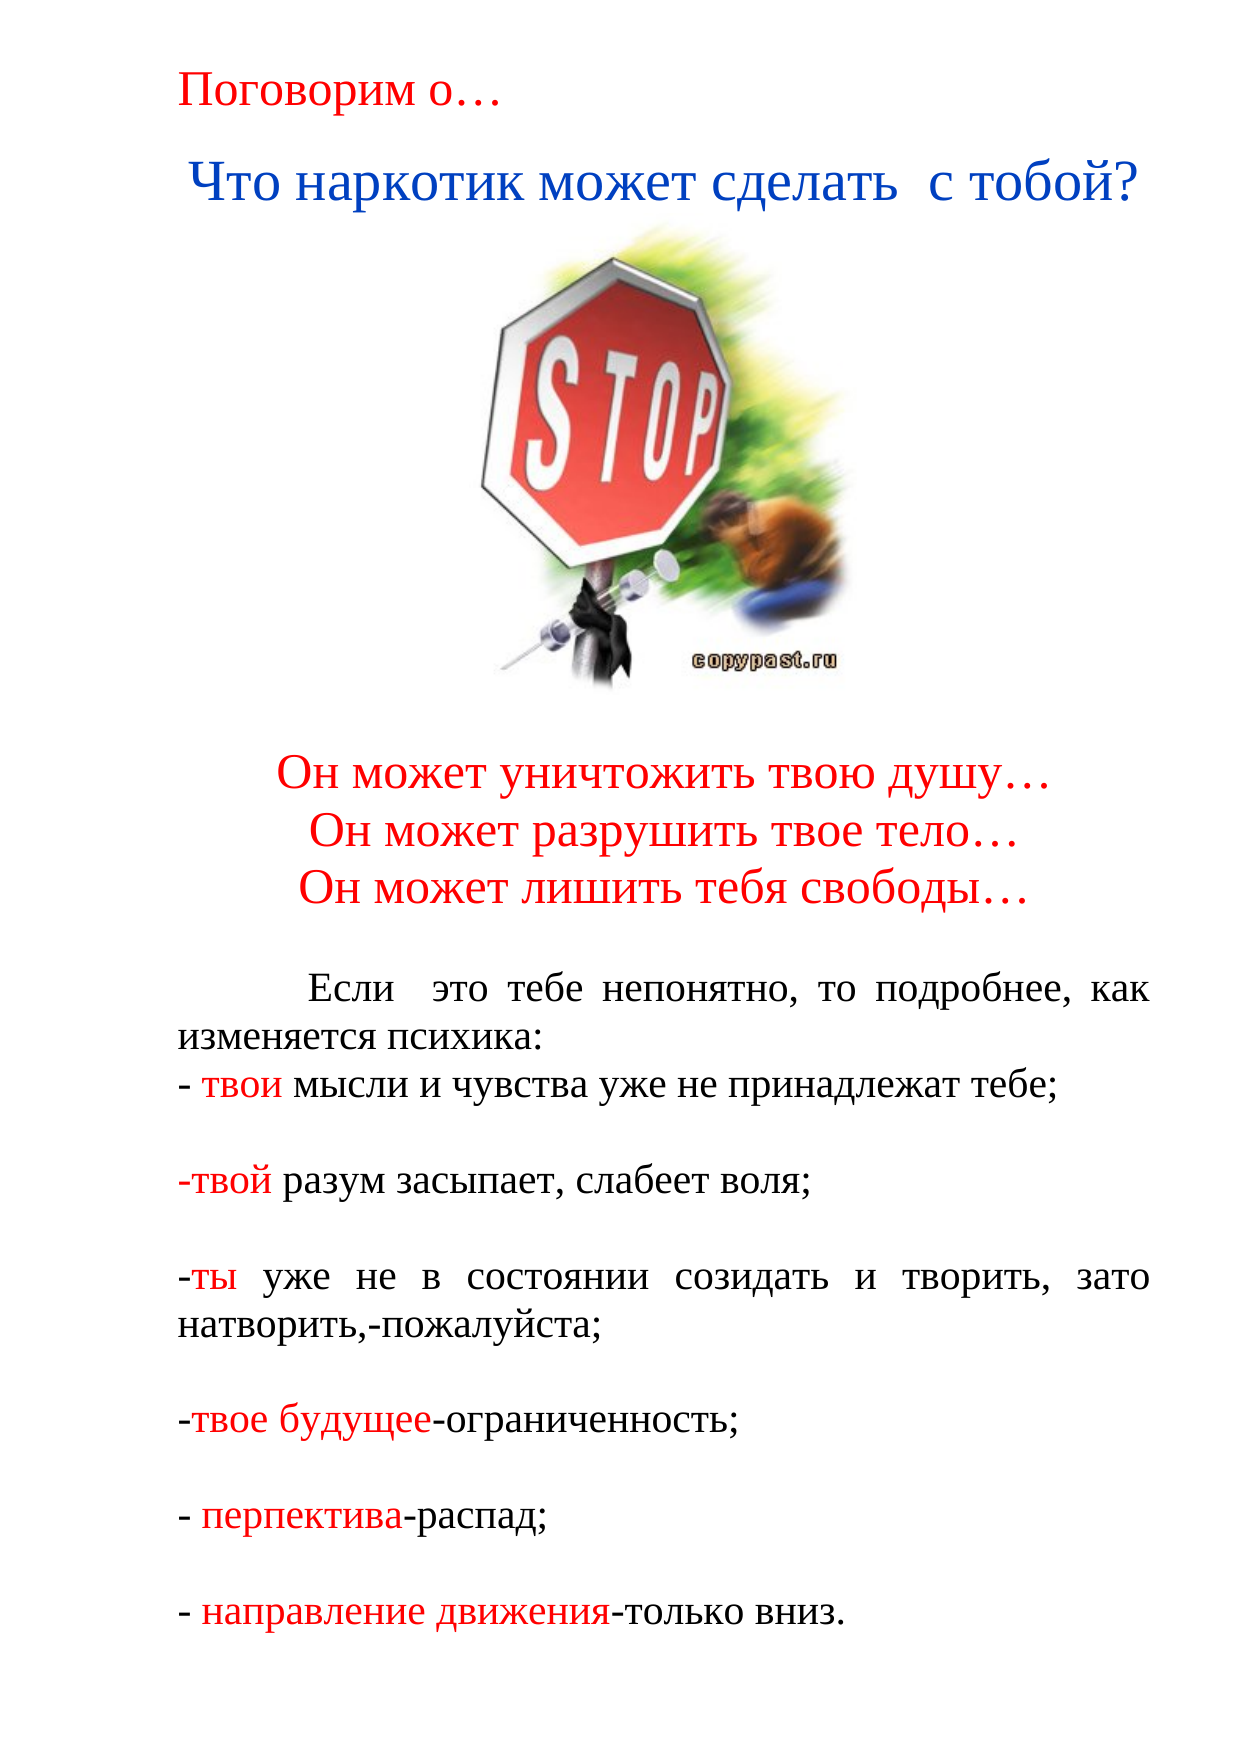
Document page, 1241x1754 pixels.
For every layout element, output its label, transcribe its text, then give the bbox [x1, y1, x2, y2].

text -твое будущее-ограниченность; [177, 1394, 1152, 1442]
text - перпектива-распад; [177, 1490, 1152, 1538]
text Если это тебе непонятно, то подробнее, как изменяется психика: [177, 963, 1152, 1058]
text Он может лишить тебя свободы… [177, 857, 1152, 915]
text Что наркотик может сделать с тобой? [177, 146, 1152, 213]
text -ты уже не в состоянии созидать и творить, зато натворить,-пожалуйста; [177, 1250, 1152, 1346]
text Он может уничтожить твою душу… [177, 742, 1152, 800]
text - направление движения-только вниз. [177, 1586, 1152, 1633]
picture [469, 213, 860, 695]
text -твой разум засыпает, слабеет воля; [177, 1154, 1152, 1202]
text - твои мысли и чувства уже не принадлежат тебе; [177, 1058, 1152, 1106]
text Поговорим о… [177, 59, 1152, 117]
text Он может разрушить твое тело… [177, 800, 1152, 857]
